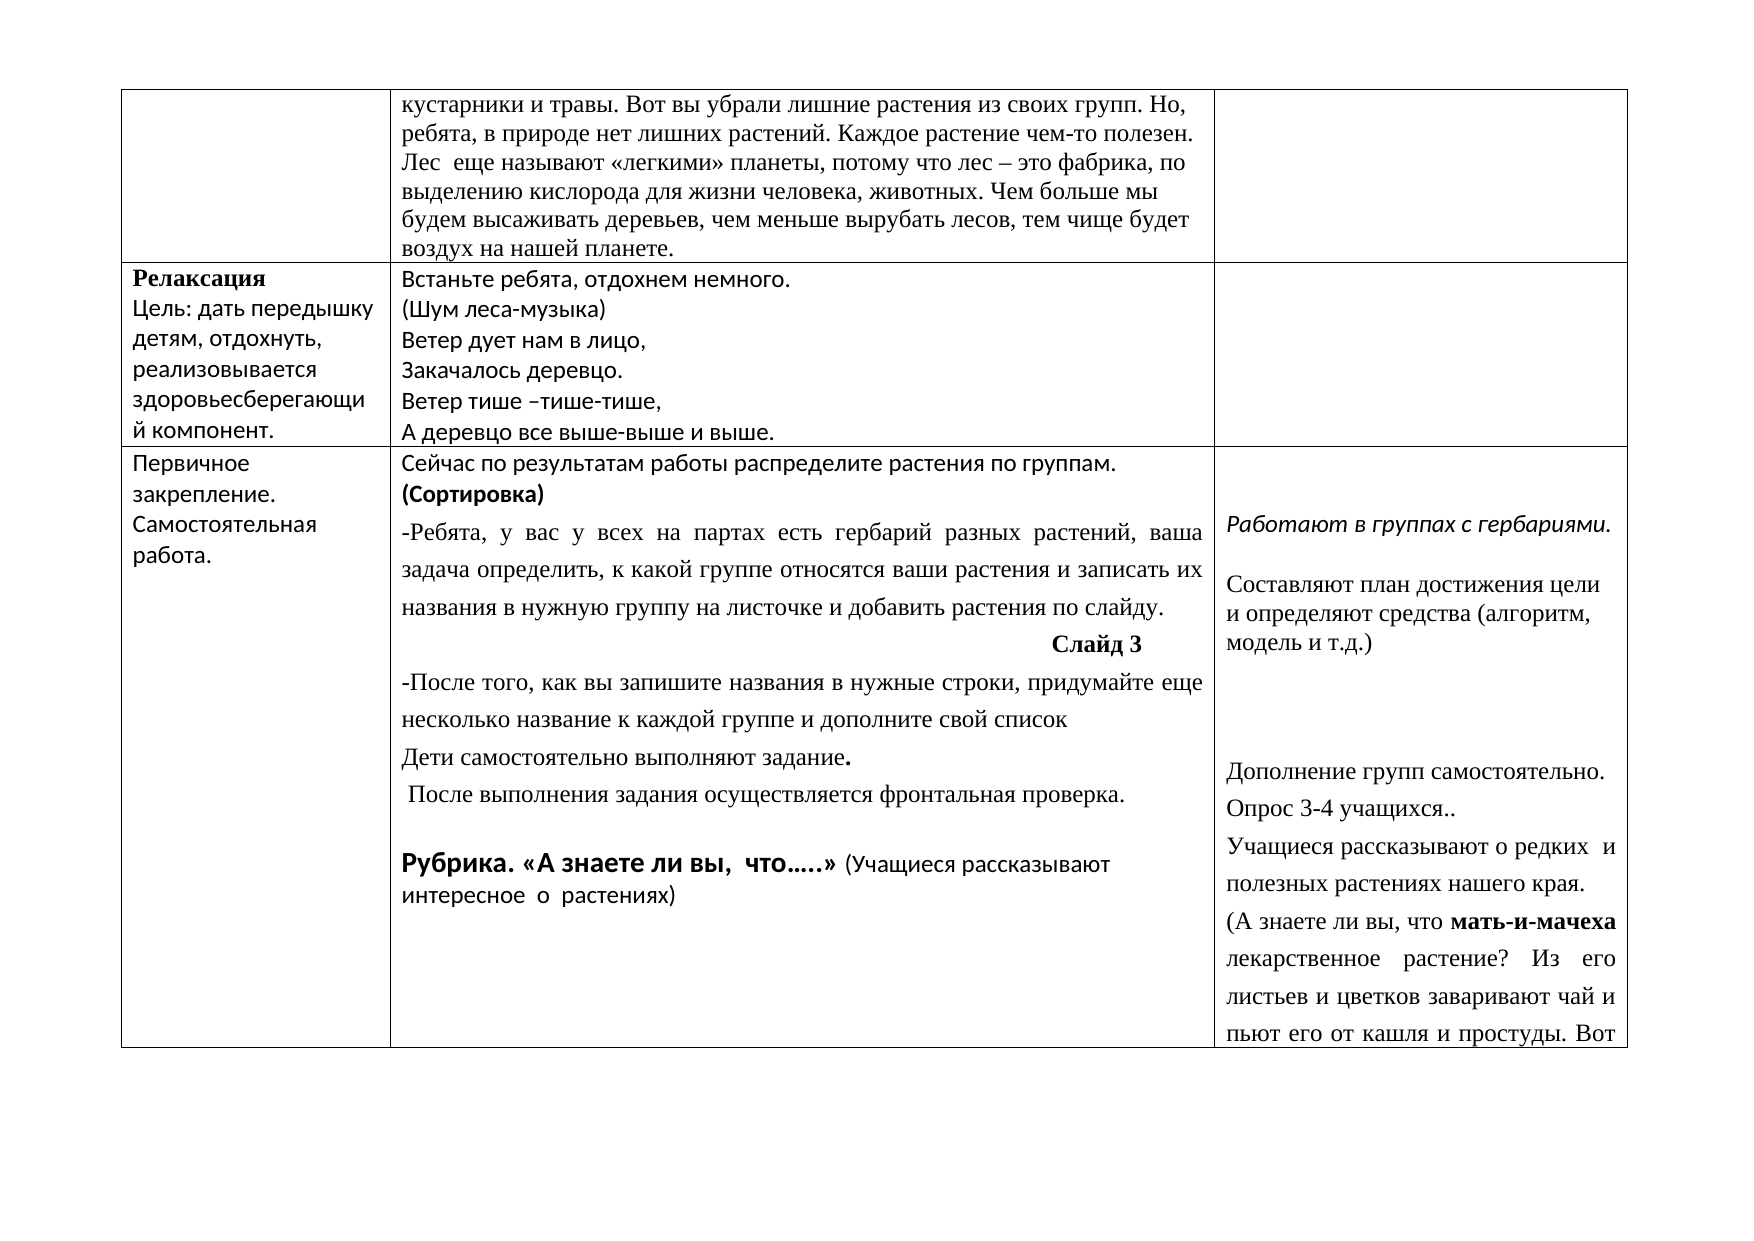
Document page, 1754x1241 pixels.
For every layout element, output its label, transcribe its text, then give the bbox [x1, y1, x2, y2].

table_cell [1215, 90, 1627, 262]
table_cell Встаньте ребята, отдохнем немного. (Шум леса-музыка) Ветер дует нам в лицо, Закачалось деревцо. Ветер тише –тише-тише, А деревцо все выше-выше и выше. [391, 263, 1214, 446]
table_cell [122, 447, 390, 1047]
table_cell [391, 90, 1214, 262]
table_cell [391, 447, 1214, 1047]
table_cell [1215, 263, 1627, 446]
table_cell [122, 90, 390, 262]
table_cell Релаксация Цель: дать передышку детям, отдохнуть, реализовывается здоровьесберегающий компонент. [122, 263, 390, 446]
